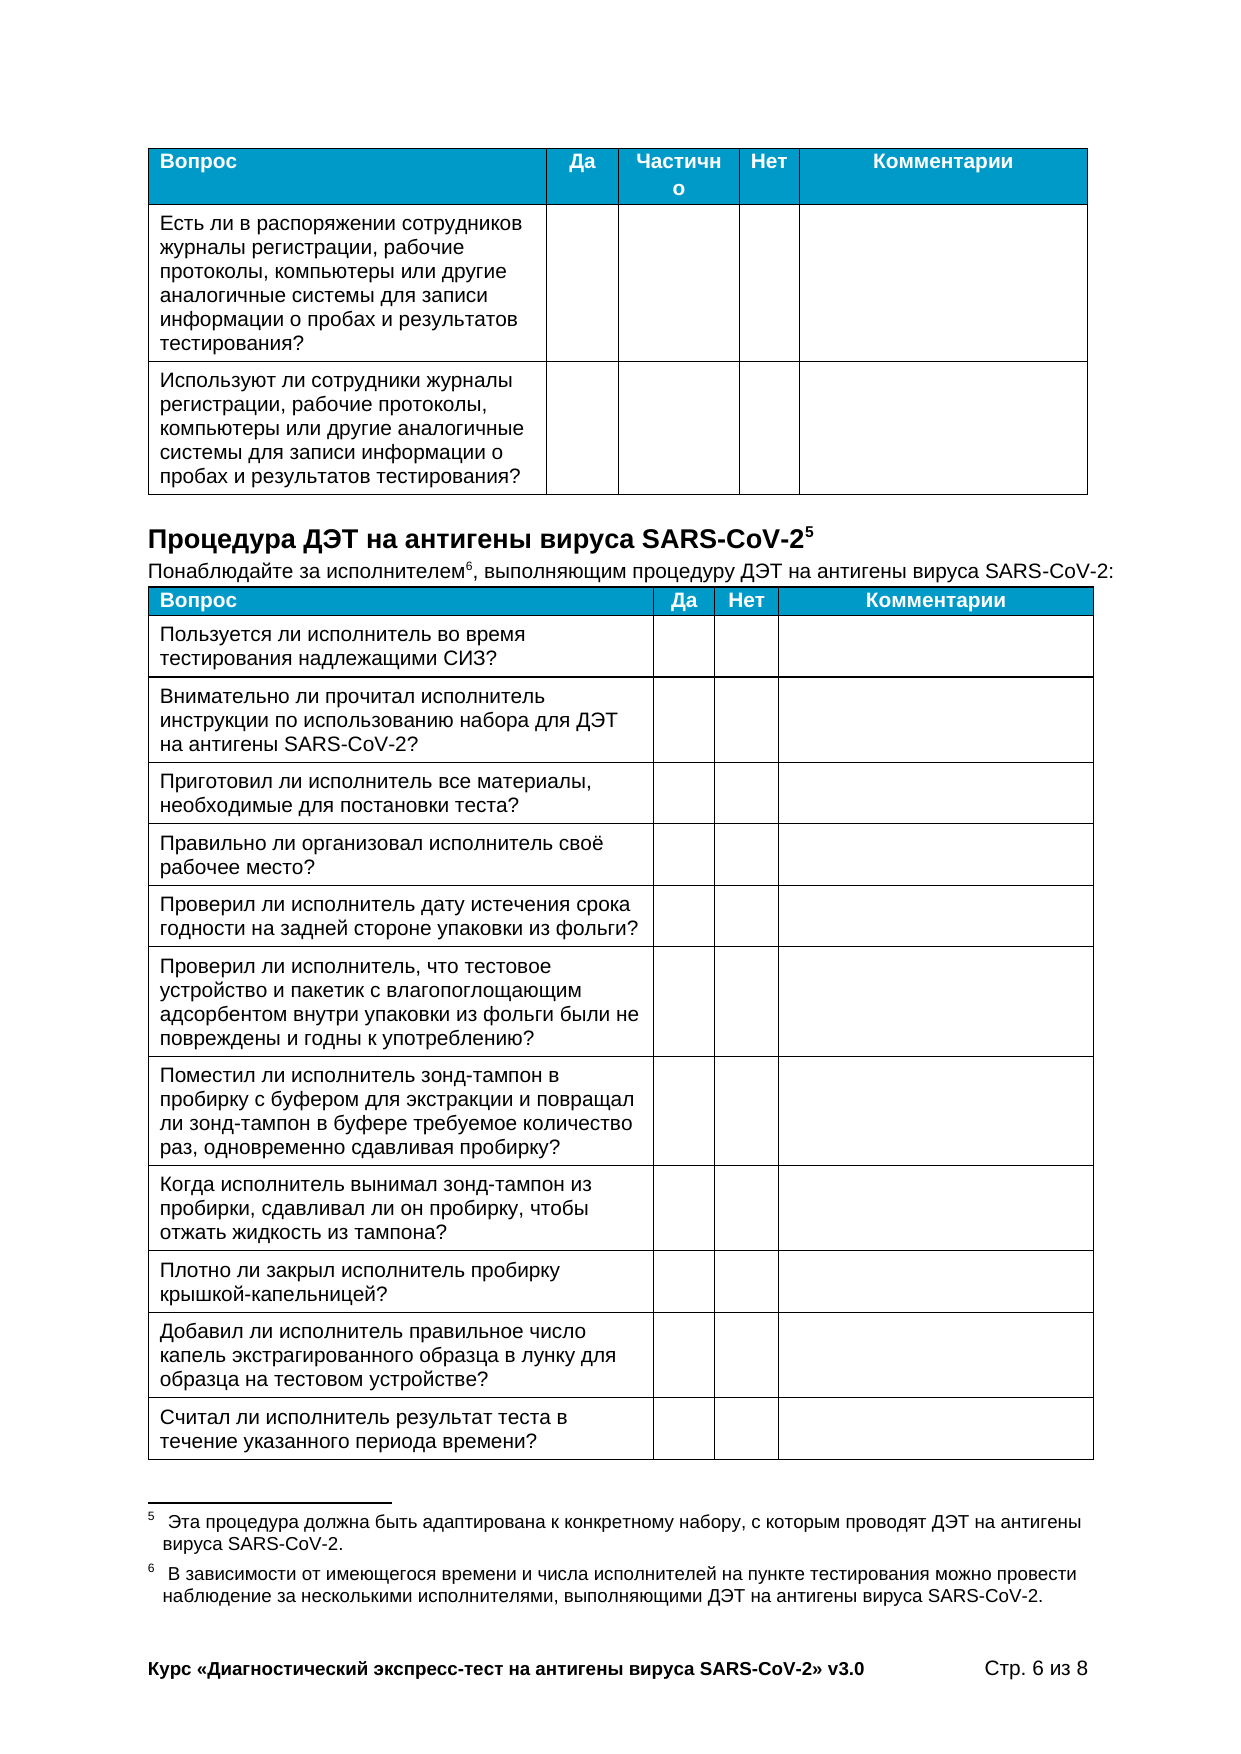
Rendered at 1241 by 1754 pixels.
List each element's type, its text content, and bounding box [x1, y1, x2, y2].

table_cell [654, 1251, 714, 1312]
table_cell [715, 1398, 778, 1459]
table_cell [654, 616, 714, 676]
table_cell [779, 678, 1093, 762]
table_cell Используют ли сотрудники журналы регистрации, рабочие протоколы, компьютеры или другие аналогичные системы для записи информации о пробах и результатов тестирования? [149, 362, 546, 494]
table_cell Правильно ли организовал исполнитель своё рабочее место? [149, 824, 653, 885]
table_cell [654, 763, 714, 823]
table_cell [779, 763, 1093, 823]
table_cell [654, 1166, 714, 1250]
table_cell [800, 362, 1087, 494]
table_cell [779, 947, 1093, 1056]
table_cell [715, 616, 778, 676]
table_cell [547, 205, 618, 361]
table_cell [619, 362, 739, 494]
table_cell [779, 1251, 1093, 1312]
table_cell [715, 763, 778, 823]
table_cell [715, 824, 778, 885]
table_cell [654, 678, 714, 762]
table_cell [779, 1398, 1093, 1459]
table_cell Когда исполнитель вынимал зонд-тампон из пробирки, сдавливал ли он пробирку, чтобы отжать жидкость из тампона? [149, 1166, 653, 1250]
table_cell [715, 678, 778, 762]
table_cell Пользуется ли исполнитель во время тестирования надлежащими СИЗ? [149, 616, 653, 676]
table_cell [654, 1313, 714, 1397]
table_cell [619, 205, 739, 361]
table_cell Добавил ли исполнитель правильное число капель экстрагированного образца в лунку для образца на тестовом устройстве? [149, 1313, 653, 1397]
table_header Нет [715, 588, 778, 615]
table_header Вопрос [149, 588, 653, 615]
table_cell [740, 205, 799, 361]
table_header Нет [740, 149, 799, 204]
table_cell Проверил ли исполнитель, что тестовое устройство и пакетик с влагопоглощающим адсорбентом внутри упаковки из фольги были не повреждены и годны к употреблению? [149, 947, 653, 1056]
table_cell Поместил ли исполнитель зонд-тампон в пробирку с буфером для экстракции и повращал ли зонд-тампон в буфере требуемое количество раз, одновременно сдавливая пробирку? [149, 1057, 653, 1165]
table_cell [654, 824, 714, 885]
table_cell [779, 1057, 1093, 1165]
table_header Комментарии [800, 149, 1087, 204]
table_cell Считал ли исполнитель результат теста в течение указанного периода времени? [149, 1398, 653, 1459]
table_cell [779, 824, 1093, 885]
table_cell [715, 1057, 778, 1165]
table_header Да [547, 149, 618, 204]
table_cell [779, 886, 1093, 946]
table_cell Есть ли в распоряжении сотрудников журналы регистрации, рабочие протоколы, компьютеры или другие аналогичные системы для записи информации о пробах и результатов тестирования? [149, 205, 546, 361]
table_cell [779, 616, 1093, 676]
table_cell [654, 886, 714, 946]
table_header Вопрос [149, 149, 546, 204]
table_cell Проверил ли исполнитель дату истечения срока годности на задней стороне упаковки из фольги? [149, 886, 653, 946]
table_cell [547, 362, 618, 494]
table_cell [715, 1251, 778, 1312]
table_cell [715, 1166, 778, 1250]
table_cell [800, 205, 1087, 361]
subtitle Процедура ДЭТ на антигены вируса SARS-CoV-2 [148, 523, 1122, 554]
table_cell [715, 947, 778, 1056]
table_cell Внимательно ли прочитал исполнитель инструкции по использованию набора для ДЭТ на антигены SARS-CoV-2? [149, 678, 653, 762]
table_cell [654, 947, 714, 1056]
table_cell [654, 1398, 714, 1459]
table_cell [654, 1057, 714, 1165]
table_header Частично [619, 149, 739, 204]
table_cell [740, 362, 799, 494]
table_cell [715, 886, 778, 946]
table_cell Плотно ли закрыл исполнитель пробирку крышкой-капельницей? [149, 1251, 653, 1312]
table_cell [779, 1313, 1093, 1397]
table_cell [715, 1313, 778, 1397]
table_header Комментарии [779, 588, 1093, 615]
table_cell [779, 1166, 1093, 1250]
table_header Да [654, 588, 714, 615]
table_cell Приготовил ли исполнитель все материалы, необходимые для постановки теста? [149, 763, 653, 823]
text Понаблюдайте за исполнителем, выполняющим процедуру ДЭТ на антигены вируса SARS-CoV-2: [148, 559, 1122, 583]
